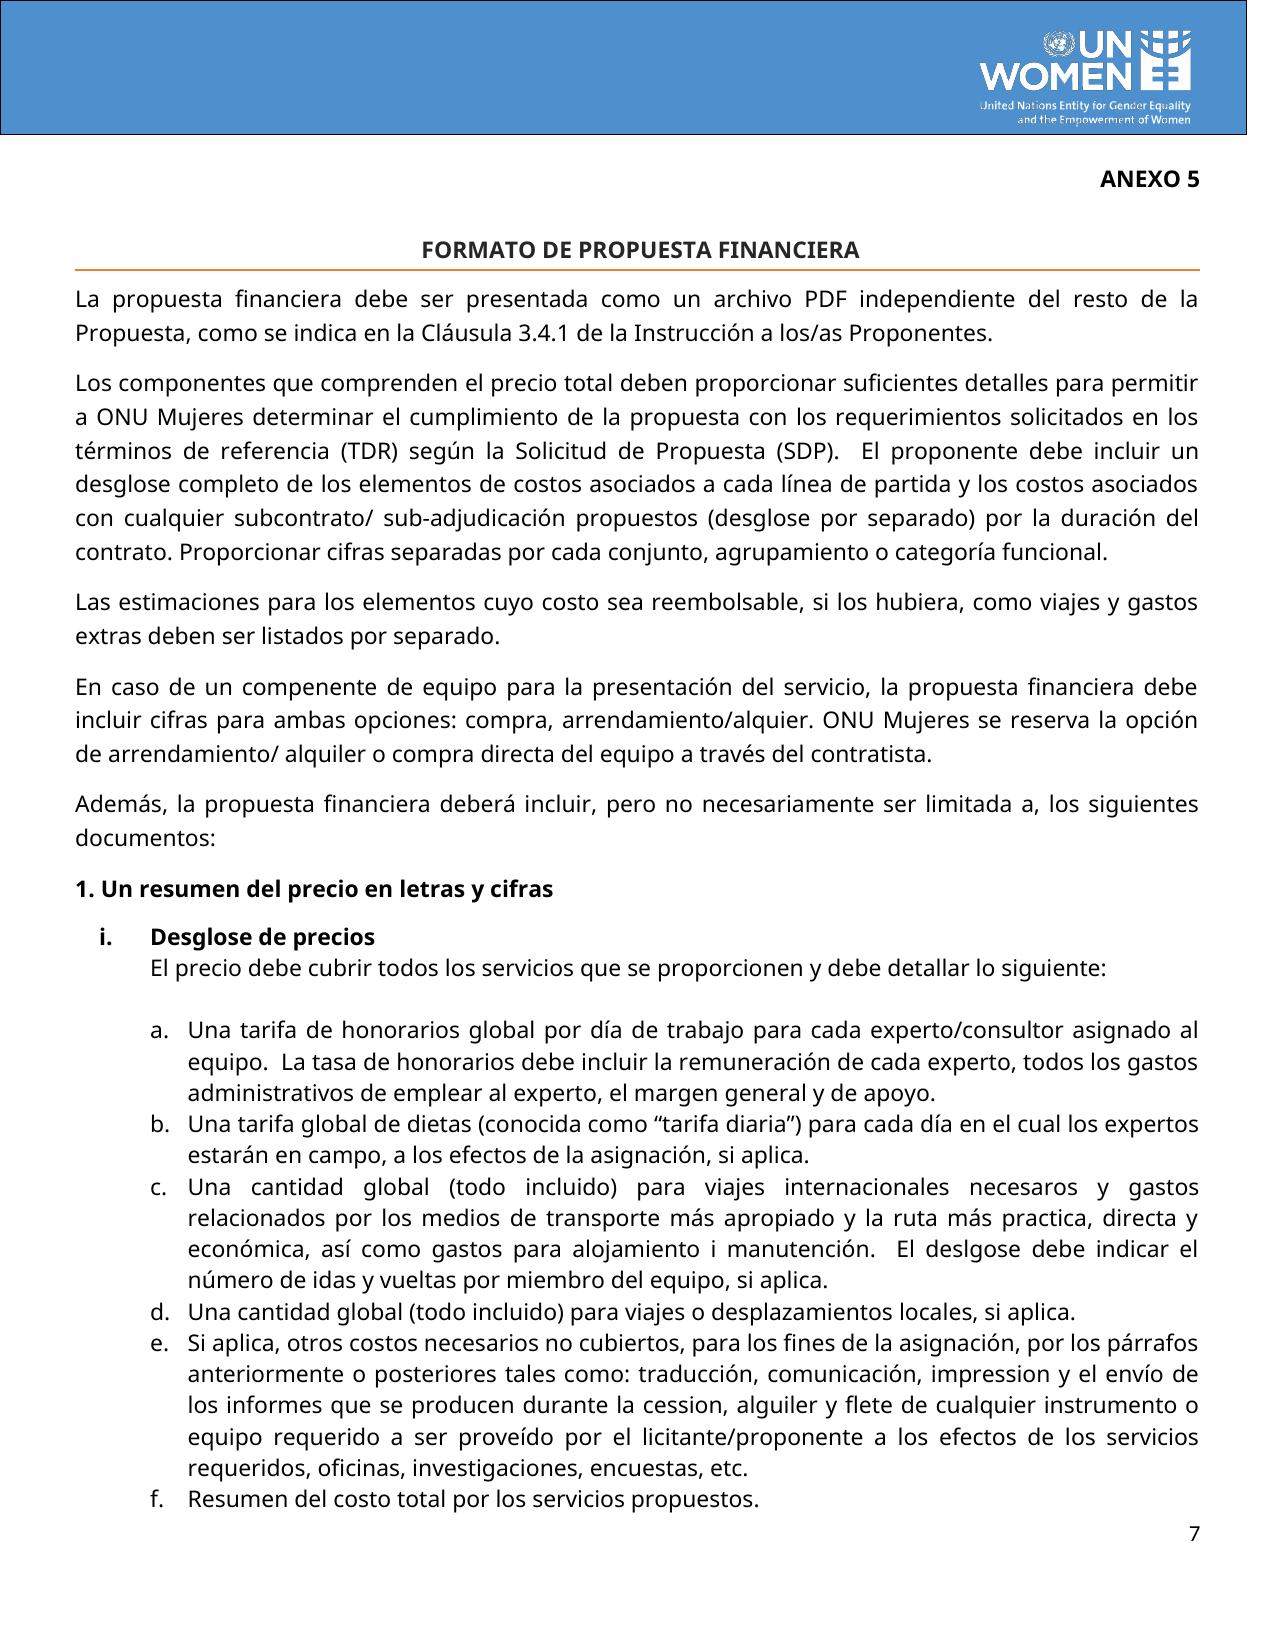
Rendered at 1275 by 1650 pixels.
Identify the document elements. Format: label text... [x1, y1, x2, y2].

list Una cantidad global (todo incluido) para viajes internacionales necesaros y gastos relacionados por los medios de transporte más apropiado y la ruta más practica, directa y económica, así como gastos para alojamiento i manutención. El deslgose debe indicar el número de idas y vueltas por miembro del equipo, si aplica. [150, 1171, 1200, 1296]
text Los componentes que comprenden el precio total deben proporcionar suficientes detalles para permitir a ONU Mujeres determinar el cumplimiento de la propuesta con los requerimientos solicitados en los términos de referencia (TDR) según la Solicitud de Propuesta (SDP). El proponente debe incluir un desglose completo de los elementos de costos asociados a cada línea de partida y los costos asociados con cualquier subcontrato/ sub-adjudicación propuestos (desglose por separado) por la duración del contrato. Proporcionar cifras separadas por cada conjunto, agrupamiento o categoría funcional. [75, 367, 1200, 567]
list El precio debe cubrir todos los servicios que se proporcionen y debe detallar lo siguiente: [150, 952, 1200, 983]
text 1. Un resumen del precio en letras y cifras [75, 873, 1200, 904]
list Una cantidad global (todo incluido) para viajes o desplazamientos locales, si aplica. [150, 1296, 1200, 1327]
text En caso de un compenente de equipo para la presentación del servicio, la propuesta financiera debe incluir cifras para ambas opciones: compra, arrendamiento/alquier. ONU Mujeres se reserva la opción de arrendamiento/ alquiler o compra directa del equipo a través del contratista. [75, 671, 1200, 769]
list Una tarifa global de dietas (conocida como “tarifa diaria”) para cada día en el cual los expertos estarán en campo, a los efectos de la asignación, si aplica. [150, 1108, 1200, 1171]
list Una tarifa de honorarios global por día de trabajo para cada experto/consultor asignado al equipo. La tasa de honorarios debe incluir la remuneración de cada experto, todos los gastos administrativos de emplear al experto, el margen general y de apoyo. [150, 1014, 1200, 1108]
text La propuesta financiera debe ser presentada como un archivo PDF independiente del resto de la Propuesta, como se indica en la Cláusula 3.4.1 de la Instrucción a los/as Proponentes. [75, 283, 1200, 348]
list Resumen del costo total por los servicios propuestos. [150, 1483, 1200, 1514]
list Si aplica, otros costos necesarios no cubiertos, para los fines de la asignación, por los párrafos anteriormente o posteriores tales como: traducción, comunicación, impression y el envío de los informes que se producen durante la cession, alguiler y flete de cualquier instrumento o equipo requerido a ser proveído por el licitante/proponente a los efectos de los servicios requeridos, oficinas, investigaciones, encuestas, etc. [150, 1327, 1200, 1483]
text Las estimaciones para los elementos cuyo costo sea reembolsable, si los hubiera, como viajes y gastos extras deben ser listados por separado. [75, 586, 1200, 651]
picture [973, 29, 1193, 134]
text FORMATO DE PROPUESTA FINANCIERA [75, 234, 1200, 269]
list Desglose de precios [112, 921, 1200, 952]
text Además, la propuesta financiera deberá incluir, pero no necesariamente ser limitada a, los siguientes documentos: [75, 788, 1200, 853]
text ANEXO 5 [75, 163, 1200, 194]
